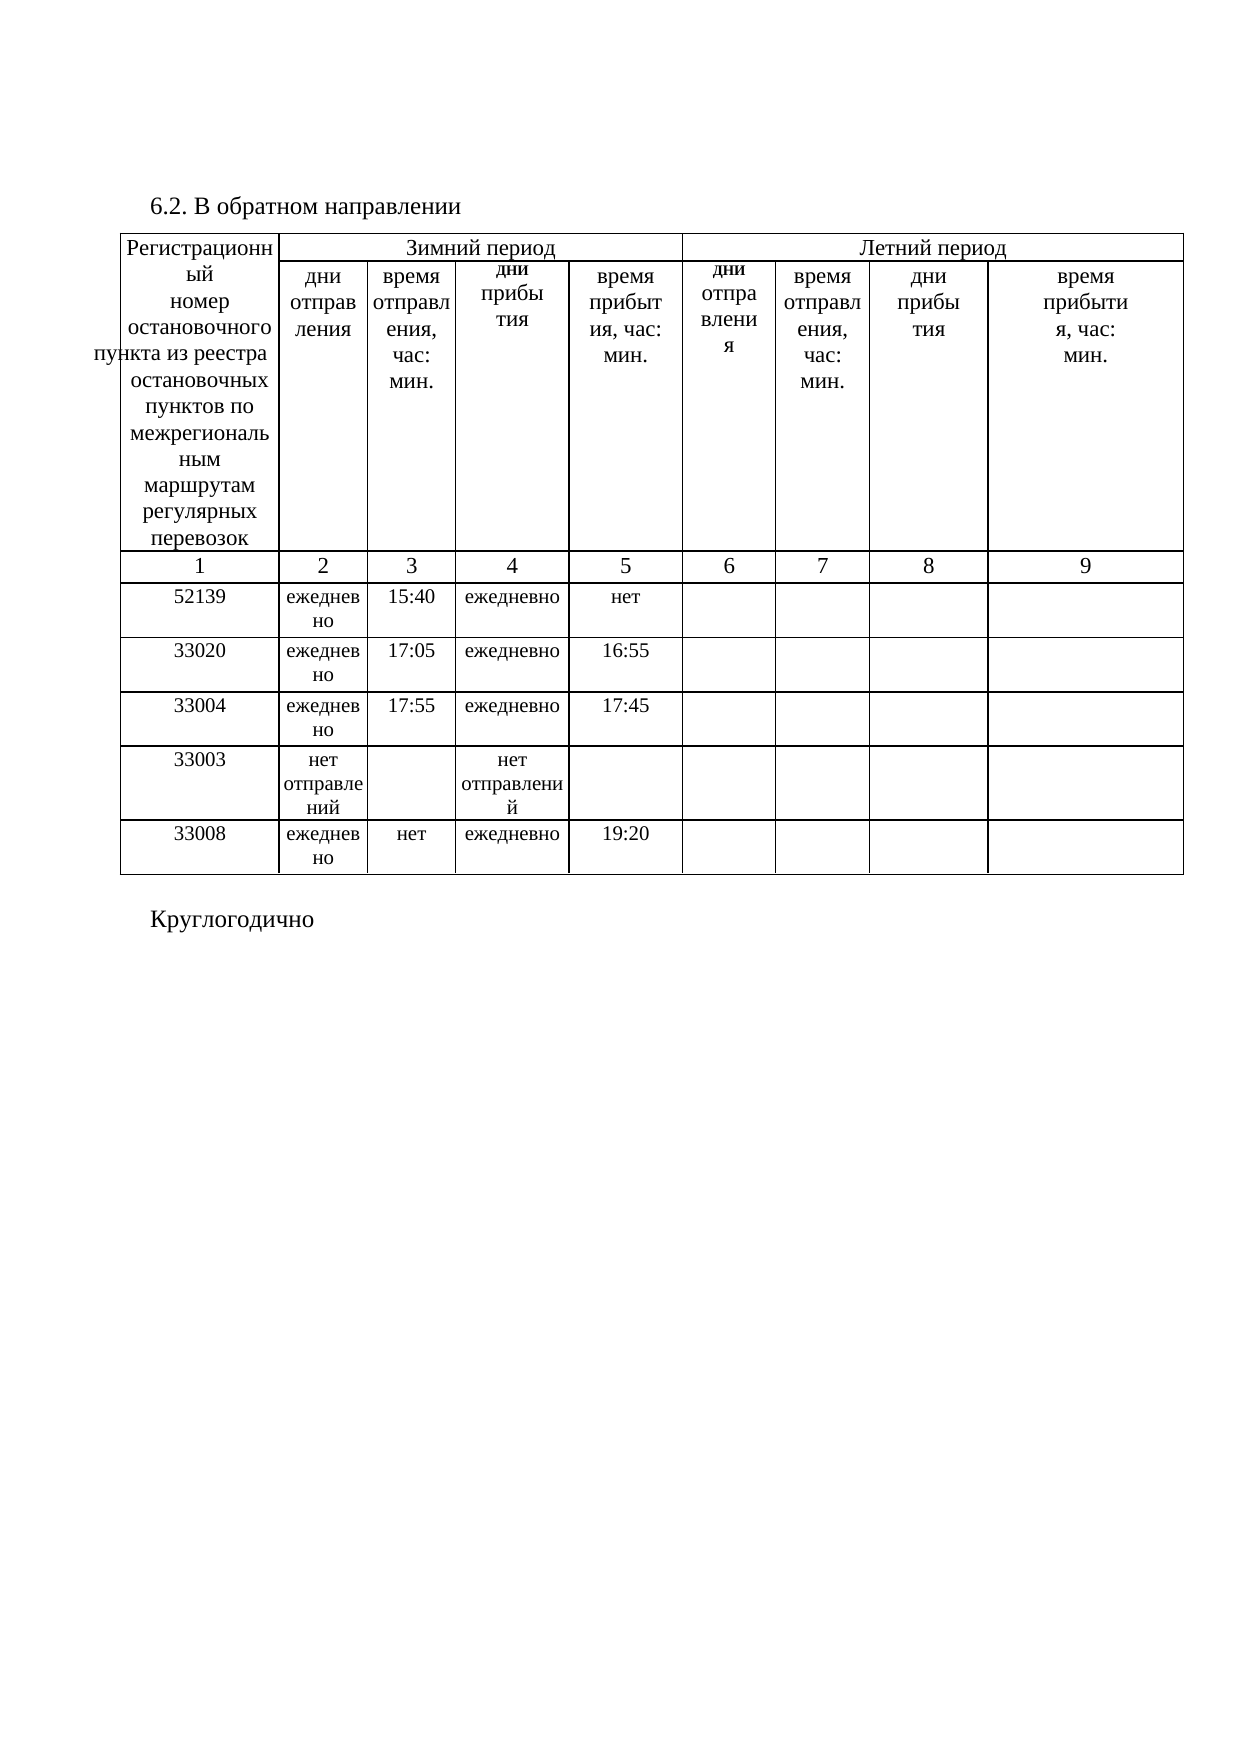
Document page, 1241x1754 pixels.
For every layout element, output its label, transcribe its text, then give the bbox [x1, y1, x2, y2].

table_cell [870, 821, 987, 873]
table_cell [989, 584, 1183, 637]
table_cell 52139 [121, 584, 278, 637]
table_cell 33003 [121, 747, 278, 819]
table_cell 17:45 [570, 693, 682, 745]
table_cell [776, 747, 869, 819]
table_cell [870, 638, 987, 691]
table_cell [870, 584, 987, 637]
table_cell время отправл ения, час: мин. [776, 262, 869, 550]
table_cell [683, 821, 775, 873]
table_cell [683, 693, 775, 745]
table_cell [570, 747, 682, 819]
table_cell ежедневно [456, 638, 568, 691]
table_cell [989, 693, 1183, 745]
table_cell 17:55 [368, 693, 455, 745]
table_cell ежедневно [456, 584, 568, 637]
table_cell [776, 821, 869, 873]
table_cell время отправл ения, час: мин. [368, 262, 455, 550]
table_cell 6 [683, 552, 775, 582]
table_cell [870, 747, 987, 819]
table_cell 2 [280, 552, 367, 582]
table_cell 7 [776, 552, 869, 582]
table_cell нет [570, 584, 682, 637]
table_cell [989, 638, 1183, 691]
table_cell [989, 821, 1183, 873]
table_cell [776, 638, 869, 691]
table_cell [776, 584, 869, 637]
table_cell [368, 747, 455, 819]
table_cell [870, 693, 987, 745]
table_cell [989, 747, 1183, 819]
table_cell ДНИ прибы тия [456, 262, 568, 550]
table_cell 5 [570, 552, 682, 582]
table_cell [683, 638, 775, 691]
table_cell [683, 584, 775, 637]
table_cell ДНИ отпра влени я [683, 262, 775, 550]
table_cell 17:05 [368, 638, 455, 691]
table_header Регистрационный номер остановочного пункта из реестра остановочных пунктов по межрегиональным маршрутам регулярных перевозок [121, 234, 278, 550]
table_cell 15:40 [368, 584, 455, 637]
table_cell дни отправ ления [280, 262, 367, 550]
table_cell ежедневно [280, 584, 367, 637]
table_cell ежедневно [280, 821, 367, 873]
table_cell нет [368, 821, 455, 873]
table_cell 1 [121, 552, 278, 582]
table_cell 4 [456, 552, 568, 582]
table_cell 16:55 [570, 638, 682, 691]
table_header Летний период [683, 234, 1183, 260]
table_cell 33020 [121, 638, 278, 691]
table_cell время прибыт ия, час: мин. [570, 262, 682, 550]
table_cell 3 [368, 552, 455, 582]
text 6.2. В обратном направлении [150, 191, 1090, 220]
table_cell ежедневно [280, 693, 367, 745]
table_cell время прибыти я, час: мин. [989, 262, 1183, 550]
table_cell 33008 [121, 821, 278, 873]
table_cell нет отправлений [280, 747, 367, 819]
table_cell 8 [870, 552, 987, 582]
table_cell нет отправлений [456, 747, 568, 819]
table_cell ежедневно [456, 821, 568, 873]
table_cell [683, 747, 775, 819]
text Круглогодично [150, 904, 1090, 932]
table_header Зимний период [280, 234, 682, 260]
table_cell [776, 693, 869, 745]
table_cell ежедневно [456, 693, 568, 745]
table_cell ежедневно [280, 638, 367, 691]
table_cell 33004 [121, 693, 278, 745]
table_cell 9 [989, 552, 1183, 582]
table_cell 19:20 [570, 821, 682, 873]
table_cell дни прибы тия [870, 262, 987, 550]
